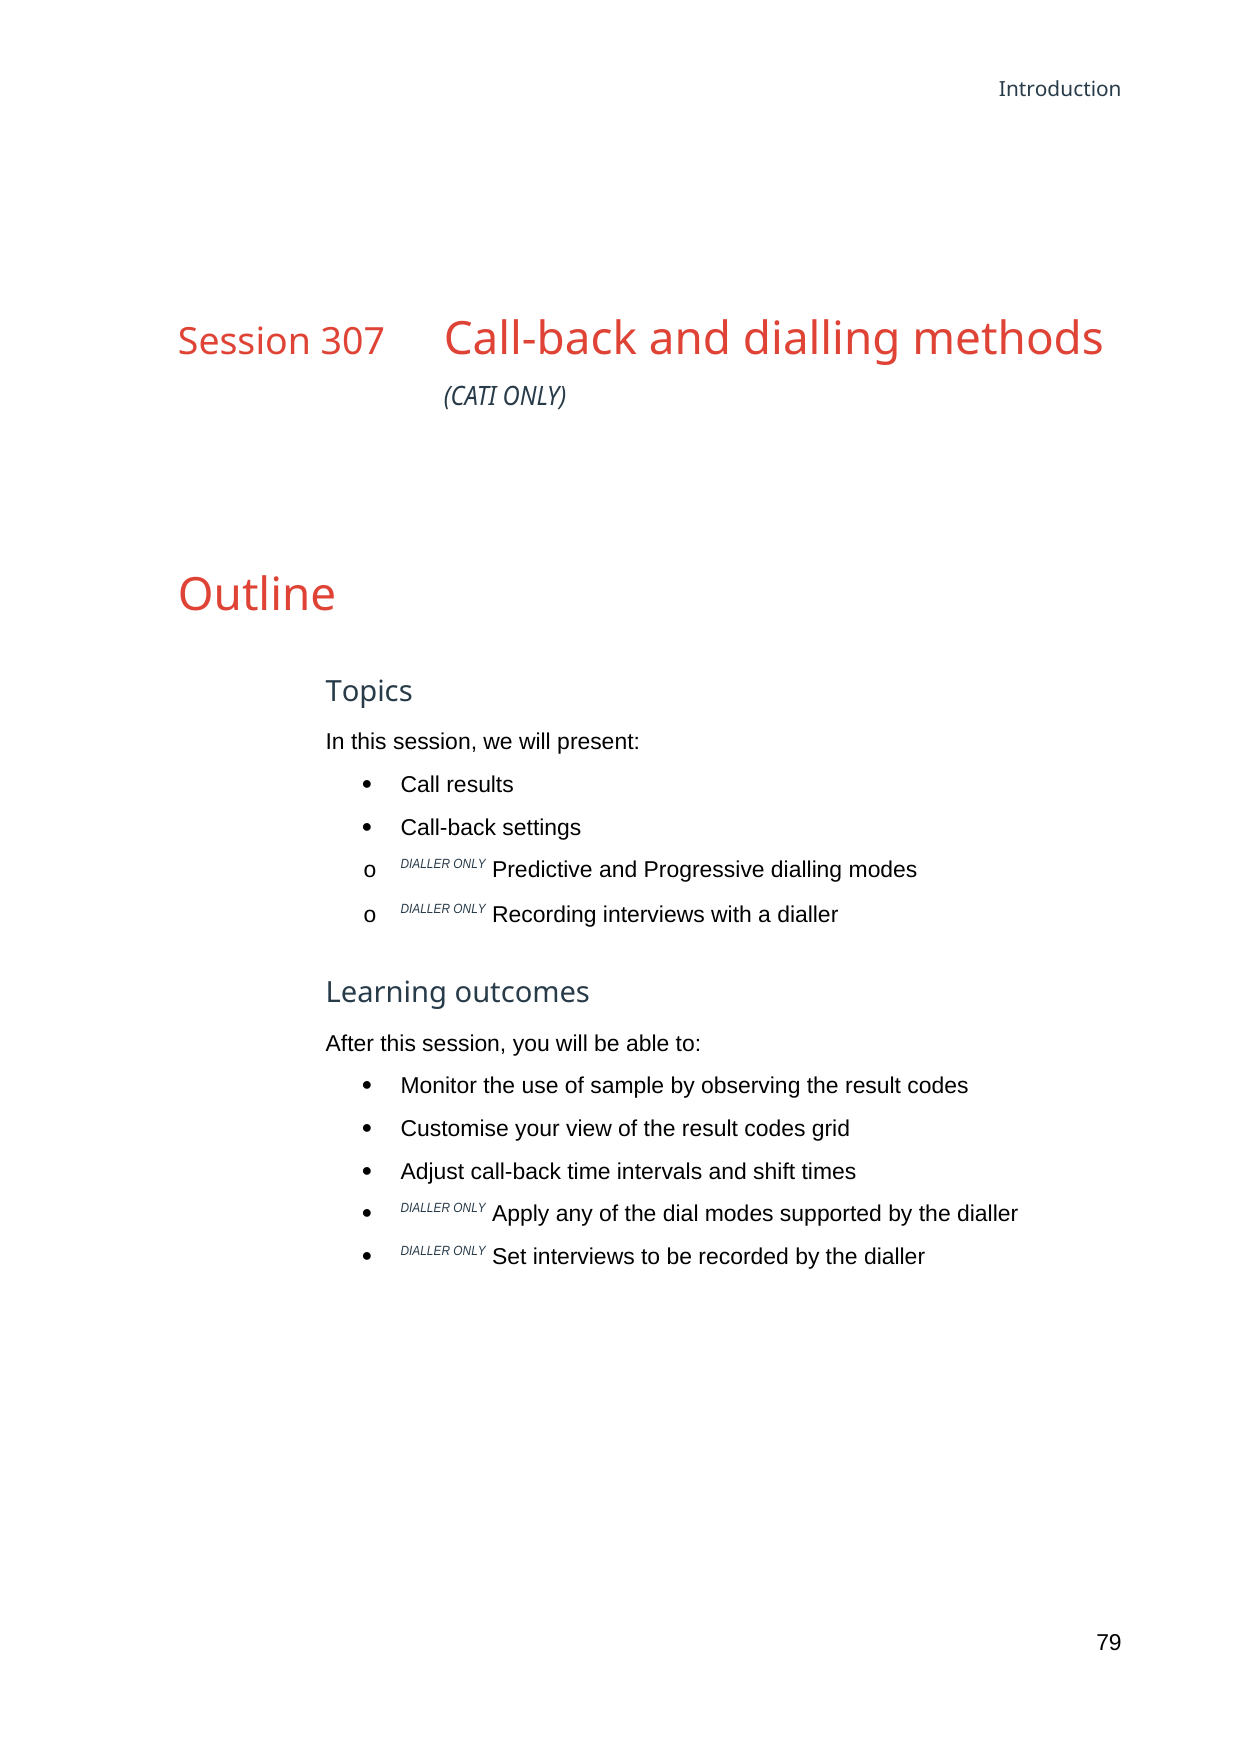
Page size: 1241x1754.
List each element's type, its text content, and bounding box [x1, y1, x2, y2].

list Monitor the use of sample by observing the result codes [363, 1072, 1121, 1098]
subtitle Outline [178, 561, 1121, 623]
list Customise your view of the result codes grid [363, 1115, 1121, 1141]
list DIALLER ONLY Recording interviews with a dialler [363, 901, 1121, 930]
list DIALLER ONLY Set interviews to be recorded by the dialler [363, 1243, 1121, 1269]
list Call results [363, 771, 1121, 797]
subtitle Learning outcomes [325, 971, 1121, 1011]
subtitle Topics [325, 670, 1121, 710]
text In this session, we will present: [325, 728, 1121, 754]
text After this session, you will be able to: [325, 1029, 1121, 1056]
list DIALLER ONLY Predictive and Progressive dialling modes [363, 856, 1121, 885]
list Adjust call-back time intervals and shift times [363, 1158, 1121, 1184]
subtitle Session 307 Call-back and dialling methods (CATI only) [178, 305, 1121, 439]
list DIALLER ONLY Apply any of the dial modes supported by the dialler [363, 1200, 1121, 1227]
list Call-back settings [363, 814, 1121, 840]
